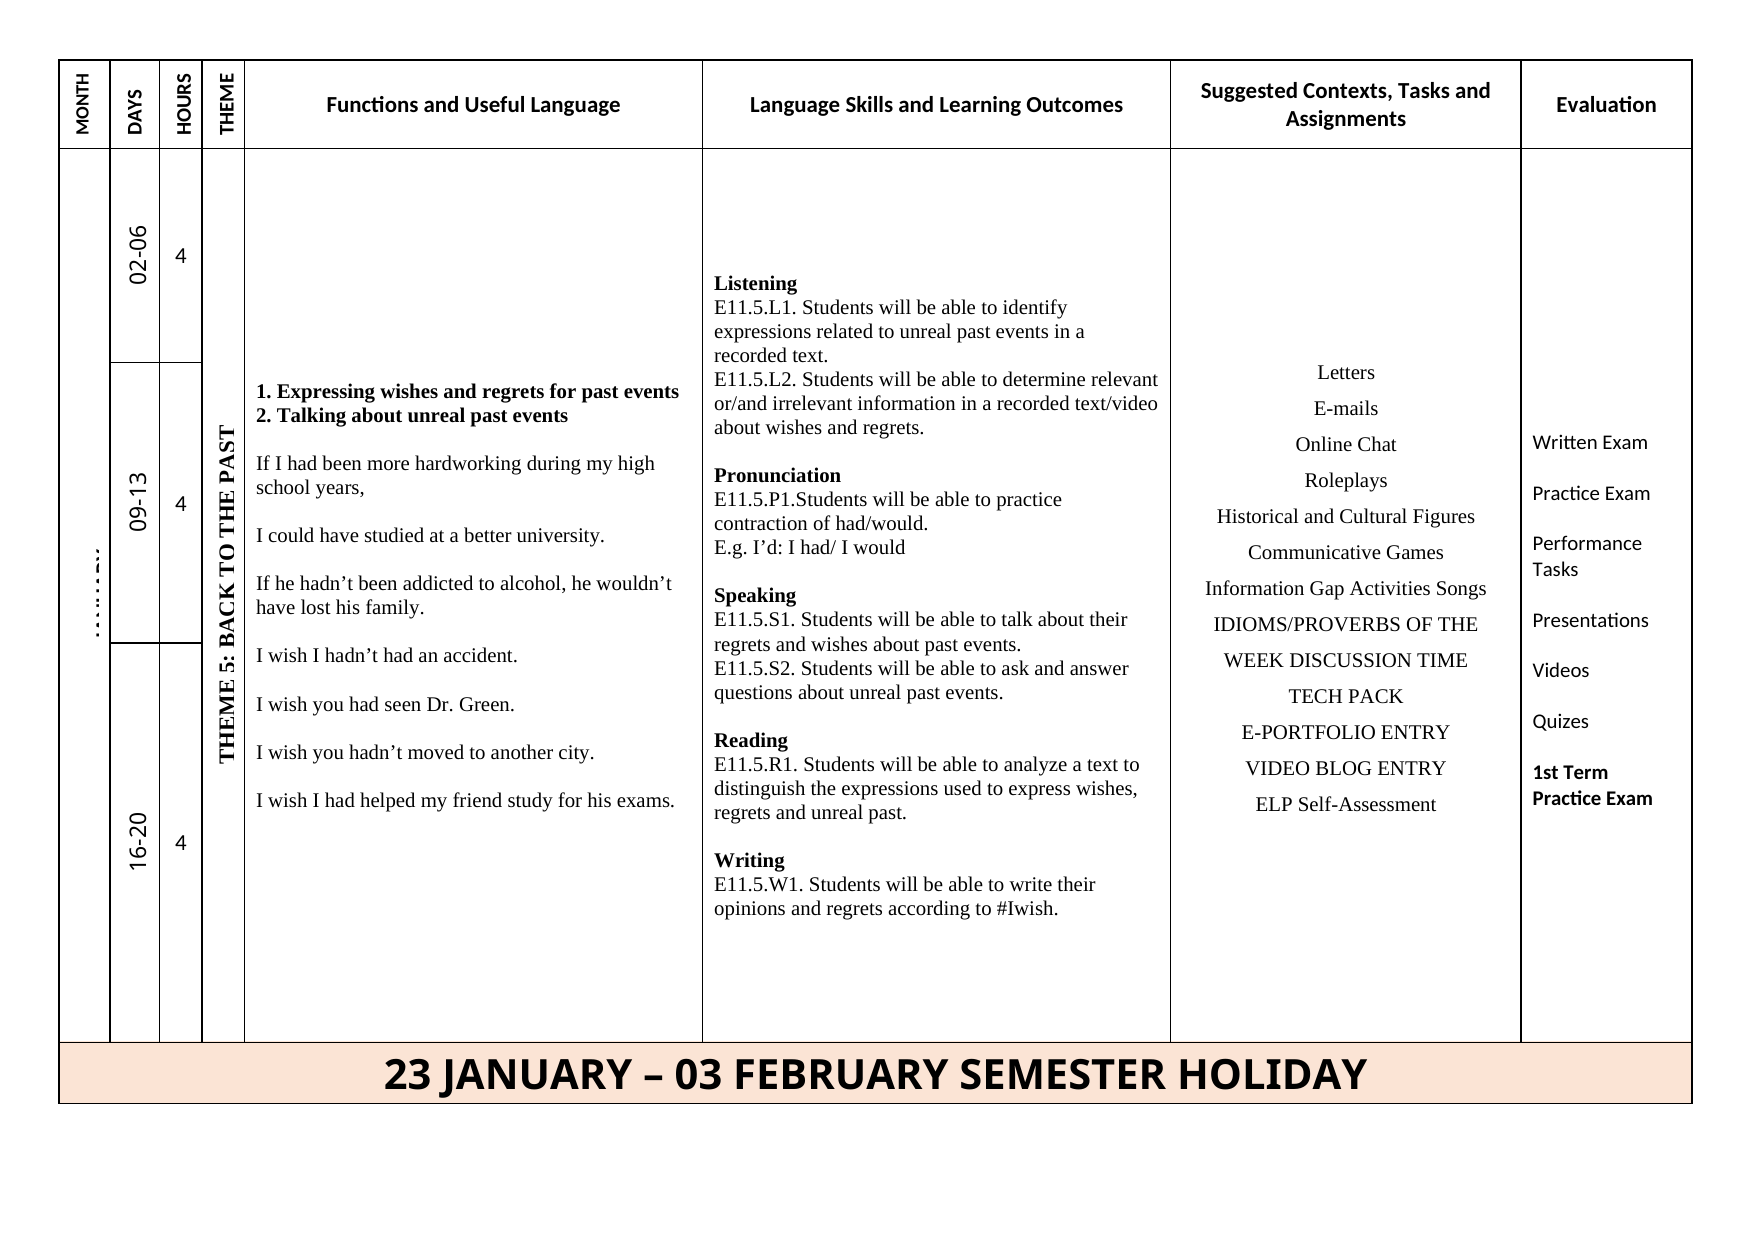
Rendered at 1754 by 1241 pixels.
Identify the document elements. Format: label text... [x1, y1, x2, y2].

table_cell Letters E-mails Online Chat Roleplays Historical and Cultural Figures Communicative Games Information Gap Activities Songs IDIOMS/PROVERBS OF THE WEEK DISCUSSION TIME TECH PACK E-PORTFOLIO ENTRY VIDEO BLOG ENTRY ELP Self-Assessment [1171, 149, 1520, 1041]
table_cell Suggested Contexts, Tasks and Assignments [1171, 61, 1520, 148]
table_cell 4 [160, 363, 201, 642]
table_cell Written Exam Practice Exam Performance Tasks Presentations Videos Quizes 1st Term Practice Exam [1522, 149, 1691, 1041]
table_cell Listening E11.5.L1. Students will be able to identify expressions related to unreal past events in a recorded text. E11.5.L2. Students will be able to determine relevant or/and irrelevant information in a recorded text/video about wishes and regrets. Pronunciation E11.5.P1.Students will be able to practice contraction of had/would. E.g. I’d: I had/ I would Speaking E11.5.S1. Students will be able to talk about their regrets and wishes about past events. E11.5.S2. Students will be able to ask and answer questions about unreal past events. Reading E11.5.R1. Students will be able to analyze a text to distinguish the expressions used to express wishes, regrets and unreal past. Writing E11.5.W1. Students will be able to write their opinions and regrets according to #Iwish. [703, 149, 1170, 1041]
table_cell 1. Expressing wishes and regrets for past events 2. Talking about unreal past events If I had been more hardworking during my high school years, I could have studied at a better university. If he hadn’t been addicted to alcohol, he wouldn’t have lost his family. I wish I hadn’t had an accident. I wish you had seen Dr. Green. I wish you hadn’t moved to another city. I wish I had helped my friend study for his exams. [245, 149, 702, 1041]
table_cell 4 [160, 644, 201, 1041]
table_cell Evaluation [1522, 61, 1691, 148]
table_cell MONTH [60, 61, 109, 148]
table_cell 16-20 [111, 644, 159, 1041]
table_cell JANUARY [60, 149, 109, 1041]
table_cell HOURS [160, 61, 201, 148]
table_cell DAYS [111, 61, 159, 148]
table_cell Functions and Useful Language [245, 61, 702, 148]
table_cell 02-06 [111, 149, 159, 362]
table_cell Language Skills and Learning Outcomes [703, 61, 1170, 148]
table_cell 23 JANUARY – 03 FEBRUARY SEMESTER HOLIDAY [60, 1043, 1691, 1103]
table_cell THEME [203, 61, 244, 148]
table_cell 09-13 [111, 363, 159, 642]
table_cell THEME 5: BACK TO THE PAST [203, 149, 244, 1041]
table_cell 4 [160, 149, 201, 362]
